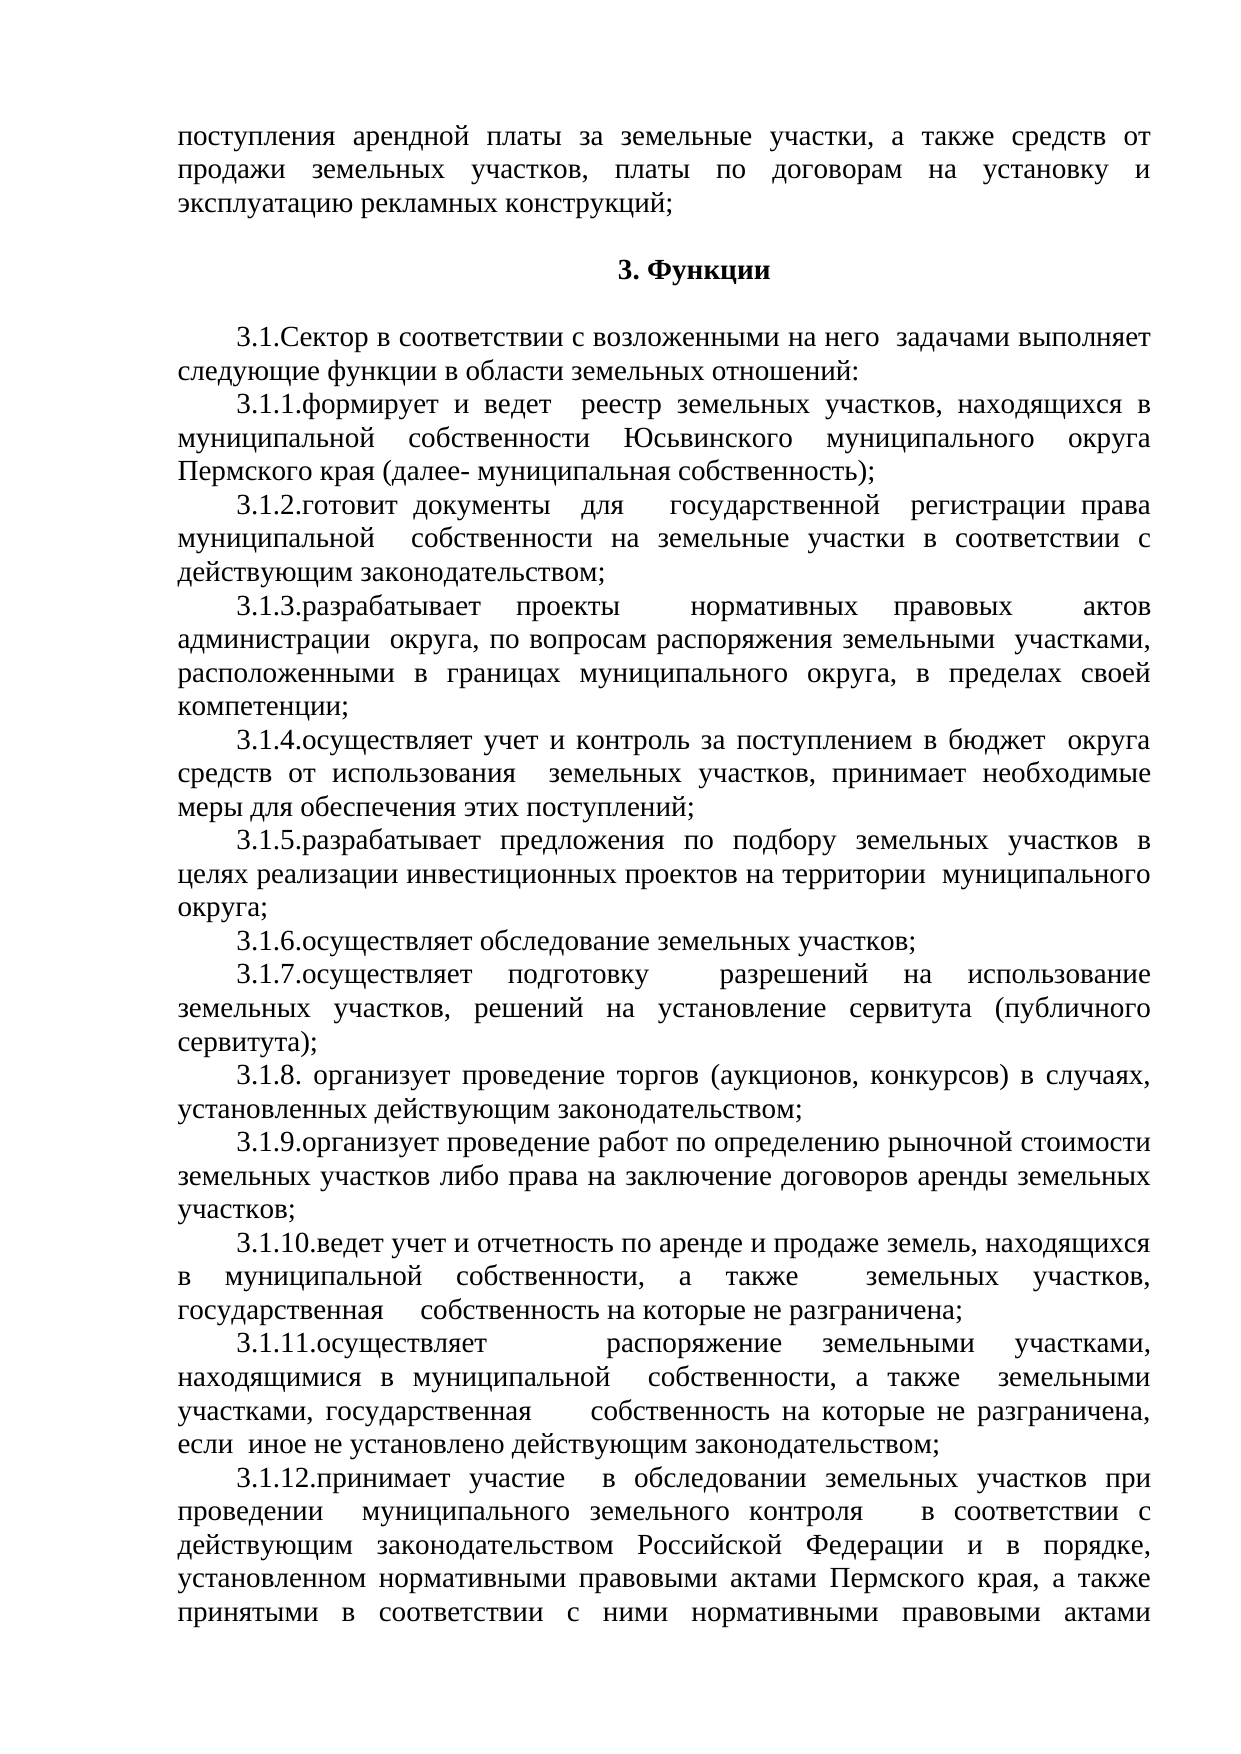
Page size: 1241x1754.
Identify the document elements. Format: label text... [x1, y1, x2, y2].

text 3.1.5.разрабатывает предложения по подбору земельных участков в целях реализации инвестиционных проектов на территории муниципального округа; [177, 822, 1152, 923]
text 3.1.1.формирует и ведет реестр земельных участков, находящихся в муниципальной собственности Юсьвинского муниципального округа Пермского края (далее- муниципальная собственность); [177, 386, 1152, 487]
text 3.1.8. организует проведение торгов (аукционов, конкурсов) в случаях, установленных действующим законодательством; [177, 1057, 1152, 1124]
text 3. Функции [177, 252, 1152, 286]
text 3.1.4.осуществляет учет и контроль за поступлением в бюджет округа средств от использования земельных участков, принимает необходимые меры для обеспечения этих поступлений; [177, 722, 1152, 822]
text 3.1.2.готовит документы для государственной регистрации права муниципальной собственности на земельные участки в соответствии с действующим законодательством; [177, 487, 1152, 588]
text 3.1.11.осуществляет распоряжение земельными участками, находящимися в муниципальной собственности, а также земельными участками, государственная собственность на которые не разграничена, если иное не установлено действующим законодательством; [177, 1326, 1152, 1460]
text 3.1.6.осуществляет обследование земельных участков; [177, 923, 1152, 957]
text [177, 1460, 1152, 1627]
text 3.1.10.ведет учет и отчетность по аренде и продаже земель, находящихся в муниципальной собственности, а также земельных участков, государственная собственность на которые не разграничена; [177, 1225, 1152, 1326]
text 3.1.Сектор в соответствии с возложенными на него задачами выполняет следующие функции в области земельных отношений: [177, 319, 1152, 386]
text 3.1.7.осуществляет подготовку разрешений на использование земельных участков, решений на установление сервитута (публичного сервитута); [177, 957, 1152, 1057]
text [177, 118, 1152, 219]
text 3.1.9.организует проведение работ по определению рыночной стоимости земельных участков либо права на заключение договоров аренды земельных участков; [177, 1124, 1152, 1225]
text 3.1.3.разрабатывает проекты нормативных правовых актов администрации округа, по вопросам распоряжения земельными участками, расположенными в границах муниципального округа, в пределах своей компетенции; [177, 588, 1152, 722]
